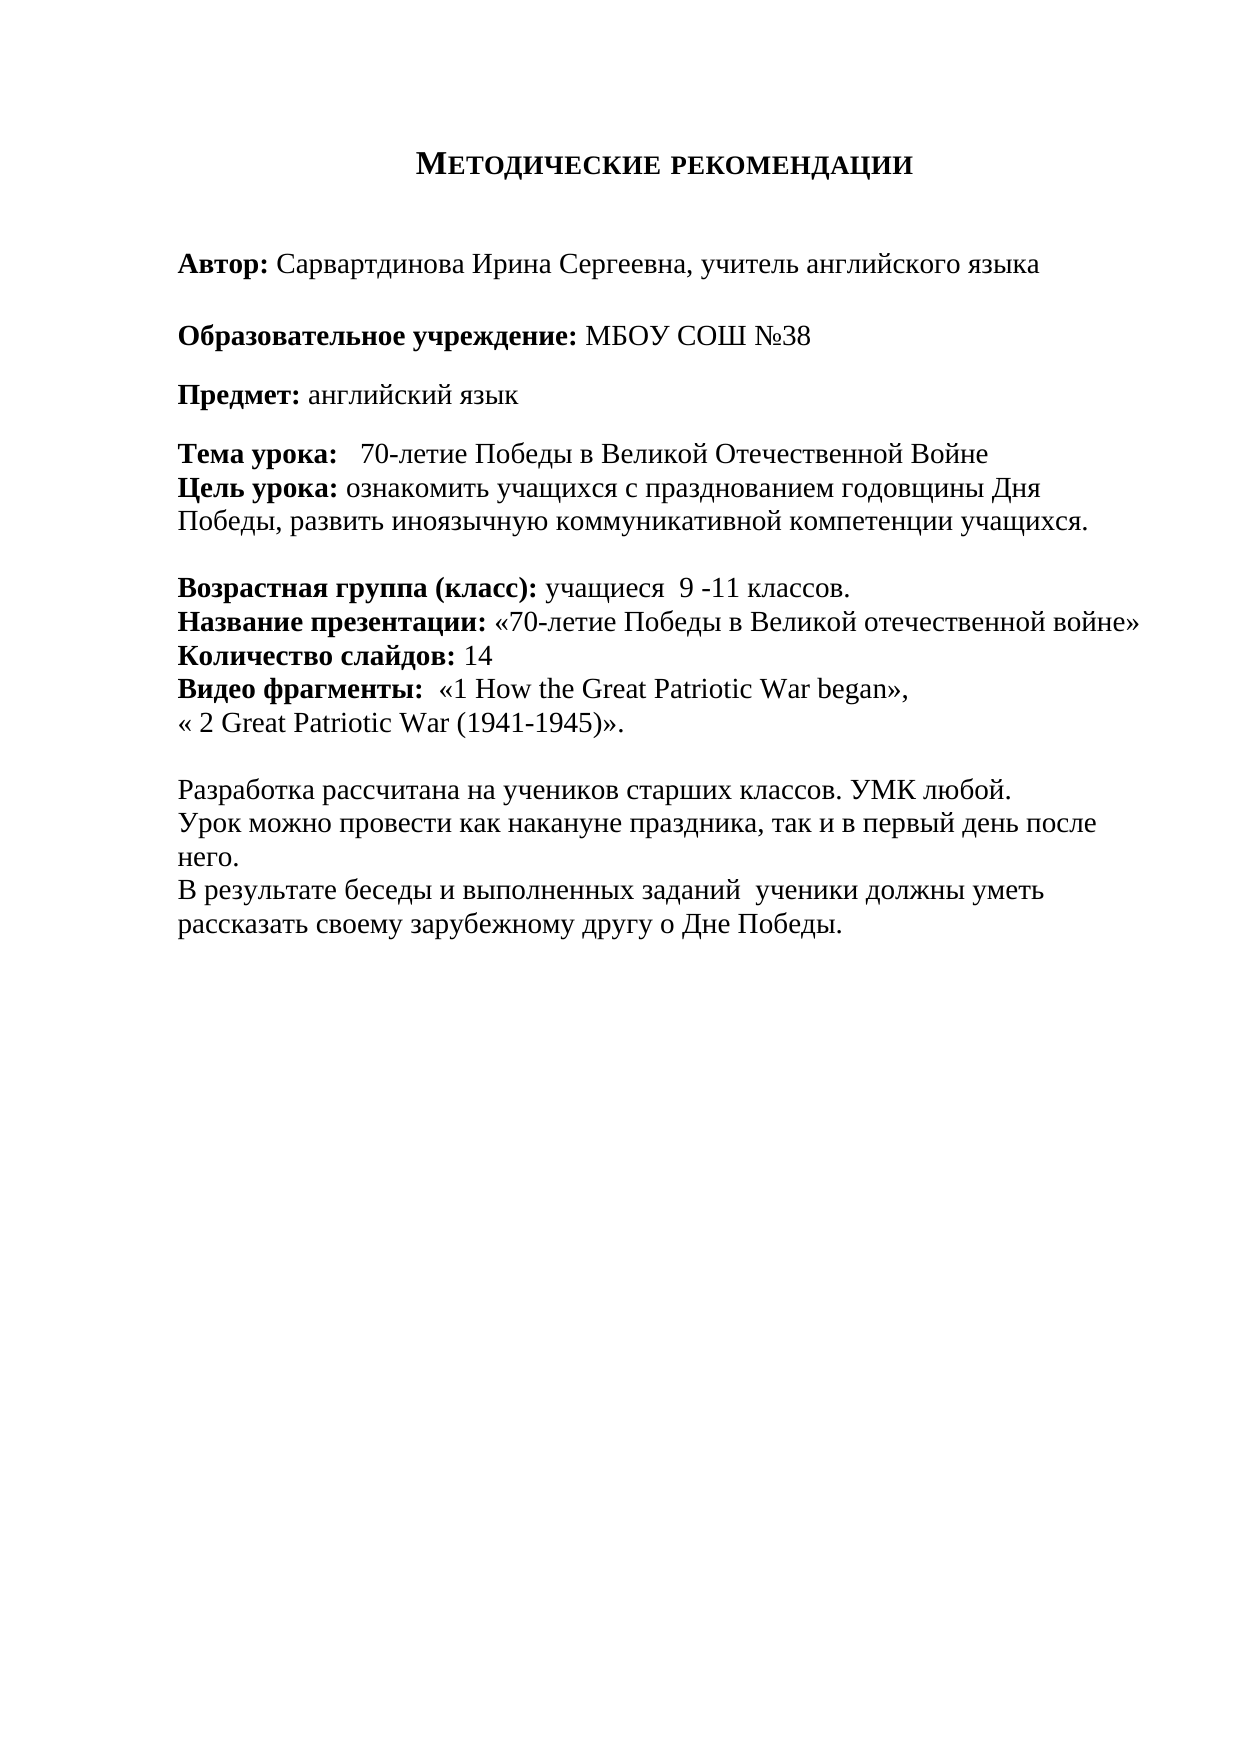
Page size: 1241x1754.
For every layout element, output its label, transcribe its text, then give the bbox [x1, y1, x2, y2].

text Образовательное учреждение: МБОУ СОШ №38 [177, 318, 1152, 351]
text Видео фрагменты: «1 How the Great Patriotic War began», [177, 671, 1152, 705]
text Цель урока: ознакомить учащихся с празднованием годовщины Дня Победы, развить иноязычную коммуникативной компетенции учащихся. [177, 470, 1152, 537]
text Возрастная группа (класс): учащиеся 9 -11 классов. [177, 571, 1152, 604]
text Тема урока: 70-летие Победы в Великой Отечественной Войне [177, 436, 1152, 470]
text Предмет: английский язык [177, 377, 1152, 411]
text « 2 Great Patriotic War (1941-1945)». [177, 705, 1152, 738]
text Урок можно провести как накануне праздника, так и в первый день после него. [177, 805, 1152, 872]
text Количество слайдов: 14 [177, 638, 1152, 671]
text Название презентации: «70-летие Победы в Великой отечественной войне» [177, 604, 1152, 638]
text В результате беседы и выполненных заданий ученики должны уметь рассказать своему зарубежному другу о Дне Победы. [177, 872, 1152, 939]
title Методические рекомендации [177, 143, 1152, 181]
text Автор: Сарвартдинова Ирина Сергеевна, учитель английского языка [177, 246, 1152, 280]
text Разработка рассчитана на учеников старших классов. УМК любой. [177, 772, 1152, 805]
